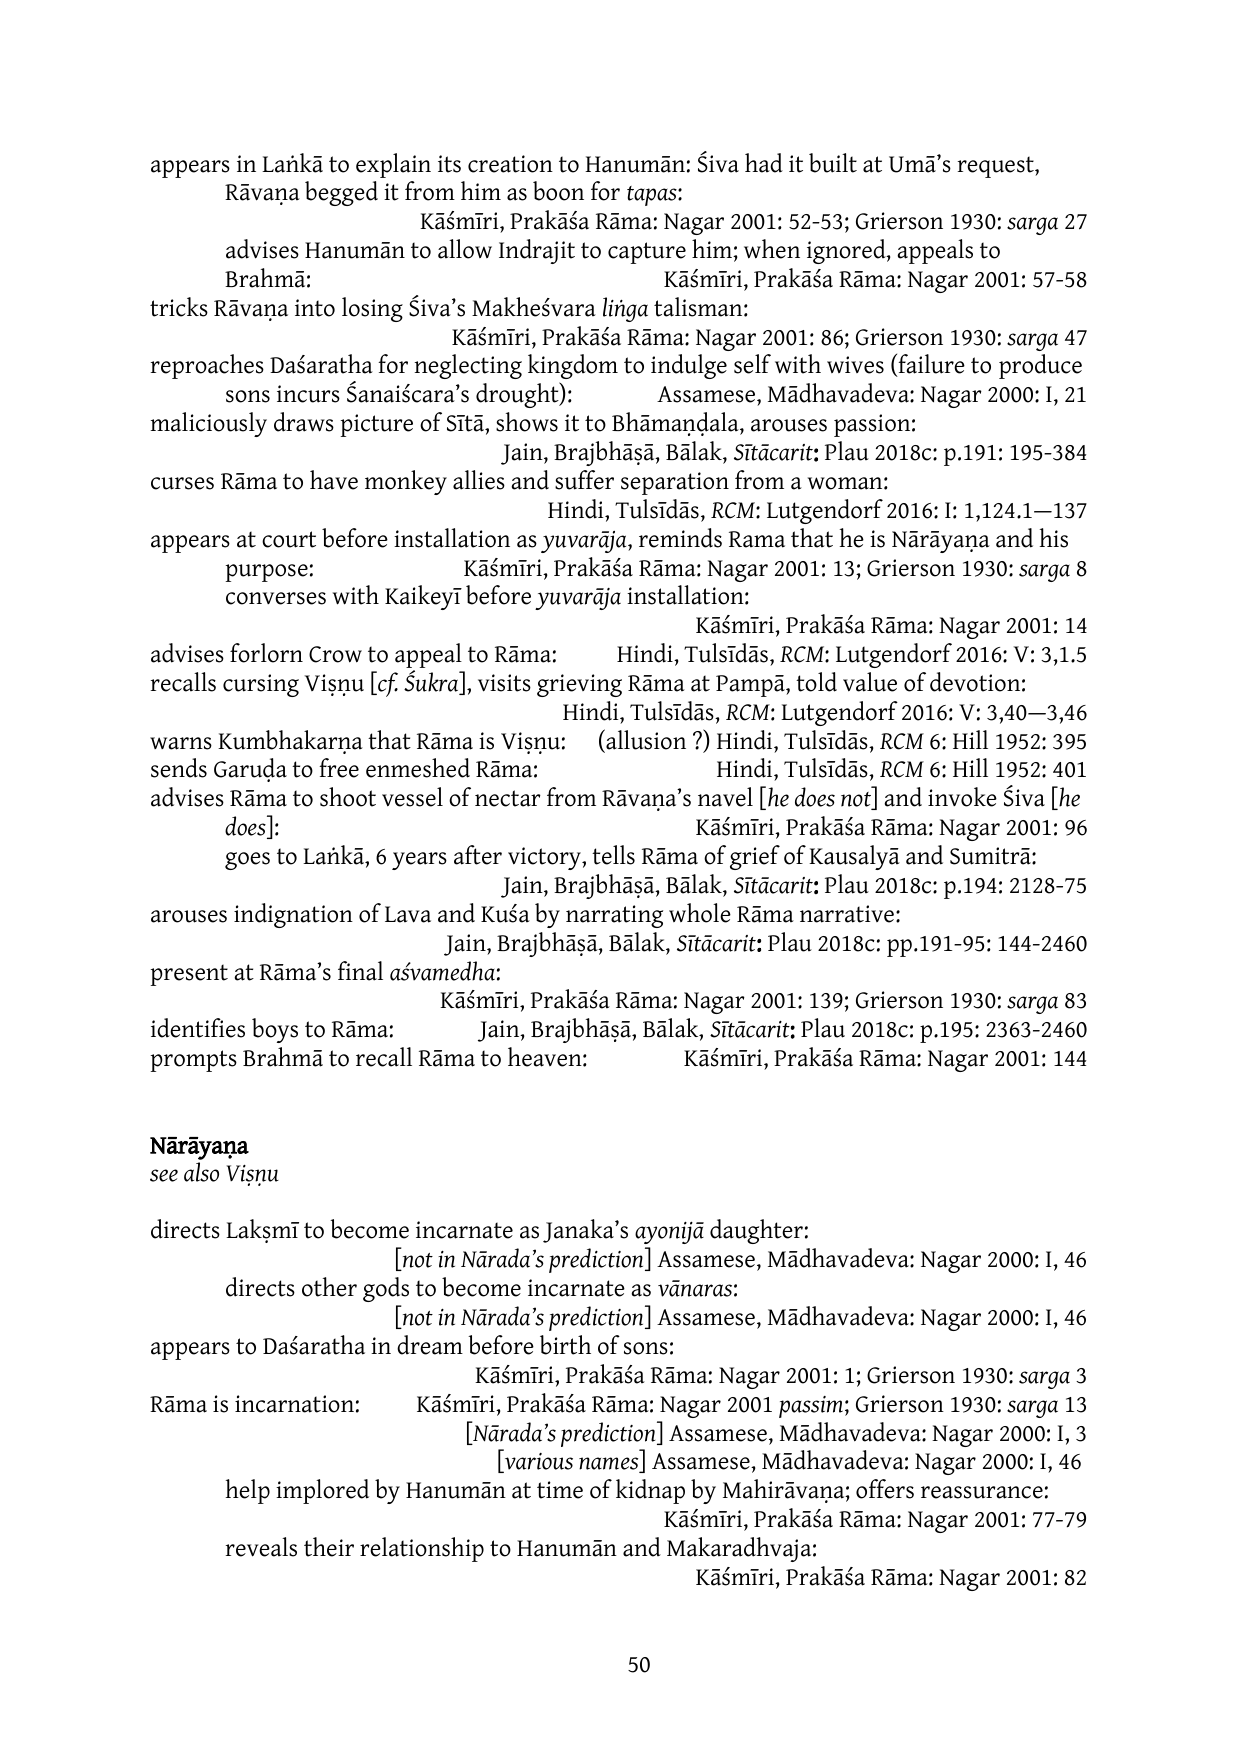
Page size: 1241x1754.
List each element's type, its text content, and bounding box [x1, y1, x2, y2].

text warns Kumbhakarṇa that Rāma is Viṣṇu: (allusion ?) Hindi, Tulsīdās, RCM 6: Hill 1952: 395 [150, 727, 1090, 756]
text appears to Daśaratha in dream before birth of sons: Kāśmīri, Prakāśa Rāma: Nagar 2001: 1; Grierson 1930: sarga 3 [150, 1332, 1090, 1390]
text converses with Kaikeyī before yuvarāja installation: Kāśmīri, Prakāśa Rāma: Nagar 2001: 14 [150, 583, 1090, 641]
text prompts Brahmā to recall Rāma to heaven: Kāśmīri, Prakāśa Rāma: Nagar 2001: 144 [150, 1044, 1090, 1073]
text tricks Rāvaṇa into losing Śiva’s Makheśvara liṅga talisman: Kāśmīri, Prakāśa Rāma: Nagar 2001: 86; Grierson 1930: sarga 47 [150, 294, 1090, 352]
text advises Rāma to shoot vessel of nectar from Rāvaṇa’s navel [he does not] and invoke Śiva [he does]: Kāśmīri, Prakāśa Rāma: Nagar 2001: 96 [150, 785, 1090, 842]
text Kāśmīri, Prakāśa Rāma: Nagar 2001: 77-79 [150, 1506, 1090, 1534]
text reveals their relationship to Hanumān and Makaradhvaja: Kāśmīri, Prakāśa Rāma: Nagar 2001: 82 [150, 1534, 1090, 1592]
text goes to Laṅkā, 6 years after victory, tells Rāma of grief of Kausalyā and Sumitrā: [150, 842, 1090, 871]
text directs Lakṣmī to become incarnate as Janaka’s ayonijā daughter: [not in Nārada’s prediction] Assamese, Mādhavadeva: Nagar 2000: I, 46 [150, 1217, 1090, 1275]
text Rāma is incarnation: Kāśmīri, Prakāśa Rāma: Nagar 2001 passim; Grierson 1930: sarga 13 [150, 1390, 1090, 1419]
text sons incurs Śanaiścara’s drought): Assamese, Mādhavadeva: Nagar 2000: I, 21 [150, 381, 1090, 410]
text advises Hanumān to allow Indrajit to capture him; when ignored, appeals to Brahmā: Kāśmīri, Prakāśa Rāma: Nagar 2001: 57-58 [150, 237, 1090, 294]
text reproaches Daśaratha for neglecting kingdom to indulge self with wives (failure to produce [150, 352, 1090, 381]
text Jain, Brajbhāṣā, Bālak, Sītācarit: Plau 2018c: p.194: 2128-75 [150, 871, 1090, 900]
text present at Rāma’s final aśvamedha: Kāśmīri, Prakāśa Rāma: Nagar 2001: 139; Grierson 1930: sarga 83 [150, 958, 1090, 1016]
text appears at court before installation as yuvarāja, reminds Rama that he is Nārāyaṇa and his purpose: Kāśmīri, Prakāśa Rāma: Nagar 2001: 13; Grierson 1930: sarga 8 [150, 525, 1090, 583]
text curses Rāma to have monkey allies and suffer separation from a woman: Hindi, Tulsīdās, RCM: Lutgendorf 2016: I: 1,124.1—137 [150, 467, 1090, 525]
text identifies boys to Rāma: Jain, Brajbhāṣā, Bālak, Sītācarit: Plau 2018c: p.195: 2363-2460 [150, 1016, 1090, 1044]
text [various names] Assamese, Mādhavadeva: Nagar 2000: I, 46 [150, 1448, 1090, 1477]
text maliciously draws picture of Sītā, shows it to Bhāmaṇḍala, arouses passion: [150, 410, 1090, 438]
text sends Garuḍa to free enmeshed Rāma: Hindi, Tulsīdās, RCM 6: Hill 1952: 401 [150, 756, 1090, 785]
text recalls cursing Viṣṇu [cf. Śukra], visits grieving Rāma at Pampā, told value of devotion: Hindi, Tulsīdās, RCM: Lutgendorf 2016: V: 3,40—3,46 [150, 669, 1090, 727]
text appears in Laṅkā to explain its creation to Hanumān: Śiva had it built at Umā’s request, Rāvaṇa begged it from him as boon for tapas: Kāśmīri, Prakāśa Rāma: Nagar 2001: 52-53; Grierson 1930: sarga 27 [150, 150, 1090, 237]
text directs other gods to become incarnate as vānaras: [not in Nārada’s prediction] Assamese, Mādhavadeva: Nagar 2000: I, 46 [150, 1275, 1090, 1332]
text help implored by Hanumān at time of kidnap by Mahirāvaṇa; offers reassurance: [150, 1477, 1090, 1506]
text see also Viṣṇu [150, 1160, 1090, 1188]
text arouses indignation of Lava and Kuśa by narrating whole Rāma narrative: Jain, Brajbhāṣā, Bālak, Sītācarit: Plau 2018c: pp.191-95: 144-2460 [150, 900, 1090, 958]
subtitle Nārāyaṇa [150, 1131, 1090, 1160]
text Jain, Brajbhāṣā, Bālak, Sītācarit: Plau 2018c: p.191: 195-384 [150, 438, 1090, 467]
text [Nārada’s prediction] Assamese, Mādhavadeva: Nagar 2000: I, 3 [150, 1419, 1090, 1448]
text advises forlorn Crow to appeal to Rāma: Hindi, Tulsīdās, RCM: Lutgendorf 2016: V: 3,1.5 [150, 641, 1090, 669]
